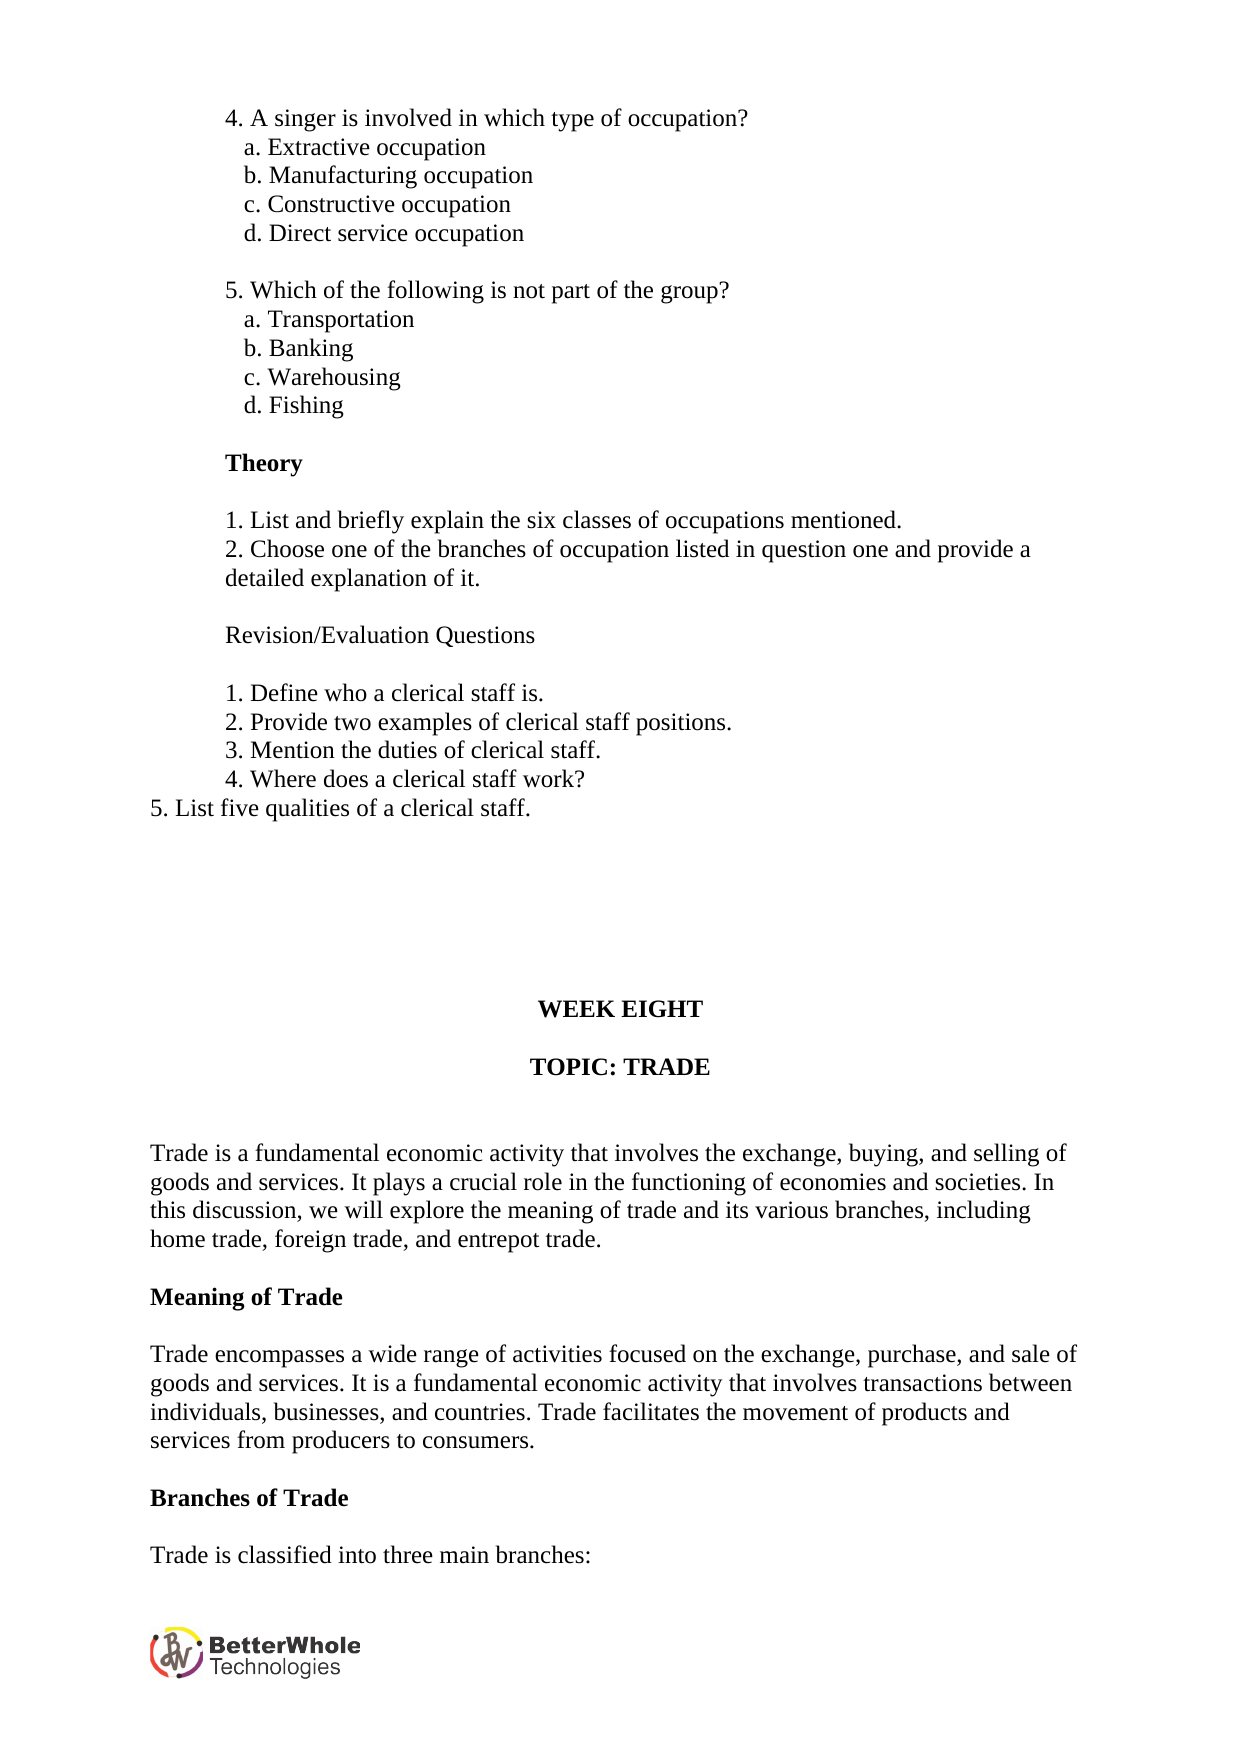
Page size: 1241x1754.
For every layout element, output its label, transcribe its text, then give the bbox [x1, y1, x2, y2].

picture [150, 1627, 360, 1679]
list 1. Define who a clerical staff is. [225, 678, 1090, 707]
list b. Banking [225, 333, 1090, 362]
list b. Manufacturing occupation [225, 161, 1090, 189]
list 4. Where does a clerical staff work? [225, 764, 1090, 793]
list WEEK EIGHT [150, 994, 1090, 1023]
list 2. Provide two examples of clerical staff positions. [225, 707, 1090, 736]
list a. Extractive occupation [225, 132, 1090, 161]
list 2. Choose one of the branches of occupation listed in question one and provide a detailed explanation of it. [225, 534, 1090, 592]
list Revision/Evaluation Questions [225, 621, 1090, 649]
list c. Constructive occupation [225, 189, 1090, 218]
text Meaning of Trade [150, 1282, 1090, 1311]
list TOPIC: TRADE [150, 1052, 1090, 1081]
list 1. List and briefly explain the six classes of occupations mentioned. [225, 506, 1090, 534]
text Trade encompasses a wide range of activities focused on the exchange, purchase, and sale of goods and services. It is a fundamental economic activity that involves transactions between individuals, businesses, and countries. Trade facilitates the movement of products and services from producers to consumers. [150, 1339, 1090, 1454]
list d. Fishing [225, 391, 1090, 419]
list 5. Which of the following is not part of the group? [225, 276, 1090, 304]
text Branches of Trade [150, 1483, 1090, 1512]
list 3. Mention the duties of clerical staff. [225, 736, 1090, 764]
list c. Warehousing [225, 362, 1090, 391]
list 4. A singer is involved in which type of occupation? [225, 103, 1090, 132]
list d. Direct service occupation [225, 218, 1090, 247]
list 5. List five qualities of a clerical staff. [150, 793, 1090, 822]
text Trade is a fundamental economic activity that involves the exchange, buying, and selling of goods and services. It plays a crucial role in the functioning of economies and societies. In this discussion, we will explore the meaning of trade and its various branches, including home trade, foreign trade, and entrepot trade. [150, 1138, 1090, 1253]
list Theory [225, 448, 1090, 477]
text Trade is classified into three main branches: [150, 1541, 1090, 1569]
list a. Transportation [225, 304, 1090, 333]
